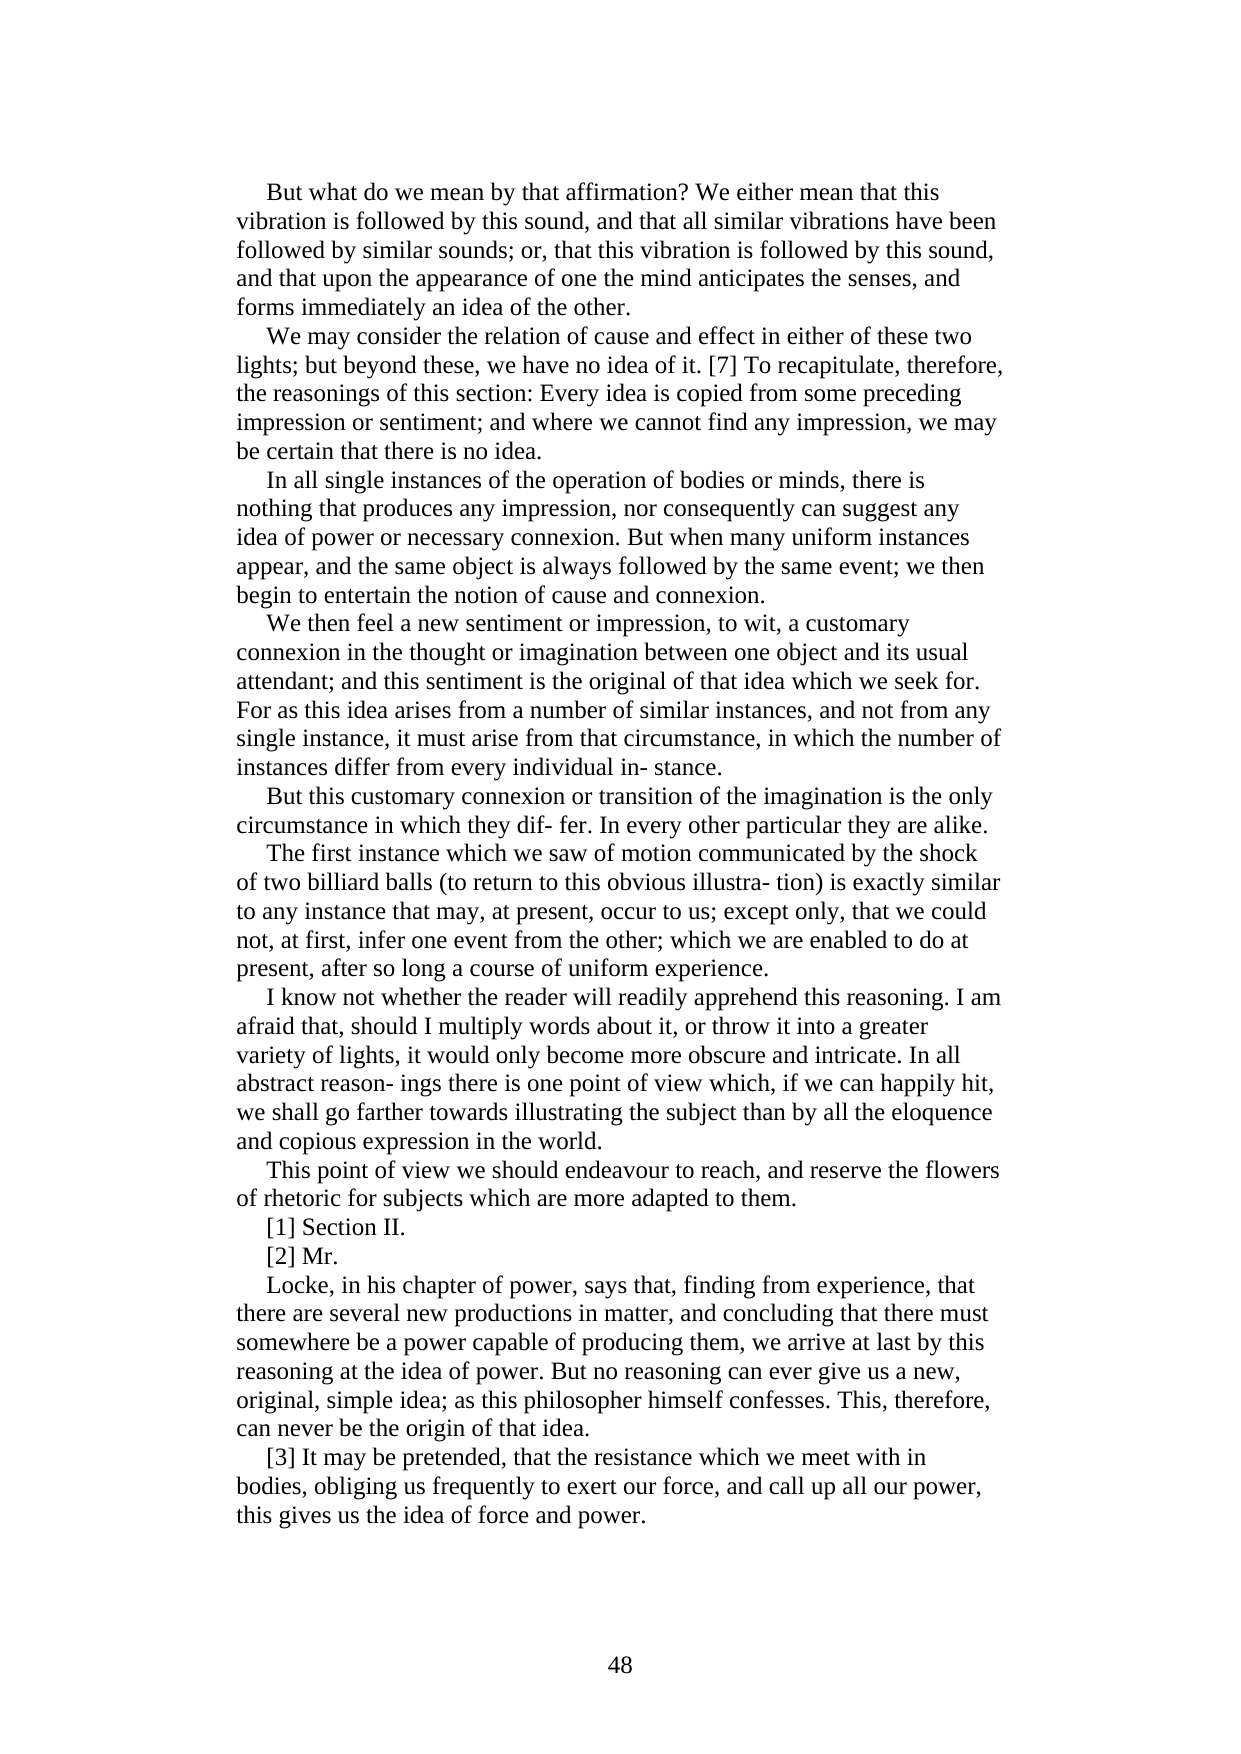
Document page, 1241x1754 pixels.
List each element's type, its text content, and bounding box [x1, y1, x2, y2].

text [1] Section II. [236, 1212, 1004, 1241]
text But what do we mean by that affirmation? We either mean that this vibration is followed by this sound, and that all similar vibrations have been followed by similar sounds; or, that this vibration is followed by this sound, and that upon the appearance of one the mind anticipates the senses, and forms immediately an idea of the other. [236, 177, 1004, 321]
text [2] Mr. [236, 1241, 1004, 1270]
text The first instance which we saw of motion communicated by the shock of two billiard balls (to return to this obvious illustra- tion) is exactly similar to any instance that may, at present, occur to us; except only, that we could not, at first, infer one event from the other; which we are enabled to do at present, after so long a course of uniform experience. [236, 838, 1004, 982]
text We then feel a new sentiment or impression, to wit, a customary connexion in the thought or imagination between one object and its usual attendant; and this sentiment is the original of that idea which we seek for. For as this idea arises from a number of similar instances, and not from any single instance, it must arise from that circumstance, in which the number of instances differ from every individual in- stance. [236, 608, 1004, 781]
text But this customary connexion or transition of the imagination is the only circumstance in which they dif- fer. In every other particular they are alike. [236, 781, 1004, 838]
text This point of view we should endeavour to reach, and reserve the flowers of rhetoric for subjects which are more adapted to them. [236, 1155, 1004, 1212]
text We may consider the relation of cause and effect in either of these two lights; but beyond these, we have no idea of it. [7] To recapitulate, therefore, the reasonings of this section: Every idea is copied from some preceding impression or sentiment; and where we cannot find any impression, we may be certain that there is no idea. [236, 321, 1004, 465]
text [3] It may be pretended, that the resistance which we meet with in bodies, obliging us frequently to exert our force, and call up all our power, this gives us the idea of force and power. [236, 1442, 1004, 1528]
text I know not whether the reader will readily apprehend this reasoning. I am afraid that, should I multiply words about it, or throw it into a greater variety of lights, it would only become more obscure and intricate. In all abstract reason- ings there is one point of view which, if we can happily hit, we shall go farther towards illustrating the subject than by all the eloquence and copious expression in the world. [236, 982, 1004, 1155]
text In all single instances of the operation of bodies or minds, there is nothing that produces any impression, nor consequently can suggest any idea of power or necessary connexion. But when many uniform instances appear, and the same object is always followed by the same event; we then begin to entertain the notion of cause and connexion. [236, 465, 1004, 608]
text Locke, in his chapter of power, says that, finding from experience, that there are several new productions in matter, and concluding that there must somewhere be a power capable of producing them, we arrive at last by this reasoning at the idea of power. But no reasoning can ever give us a new, original, simple idea; as this philosopher himself confesses. This, therefore, can never be the origin of that idea. [236, 1270, 1004, 1442]
